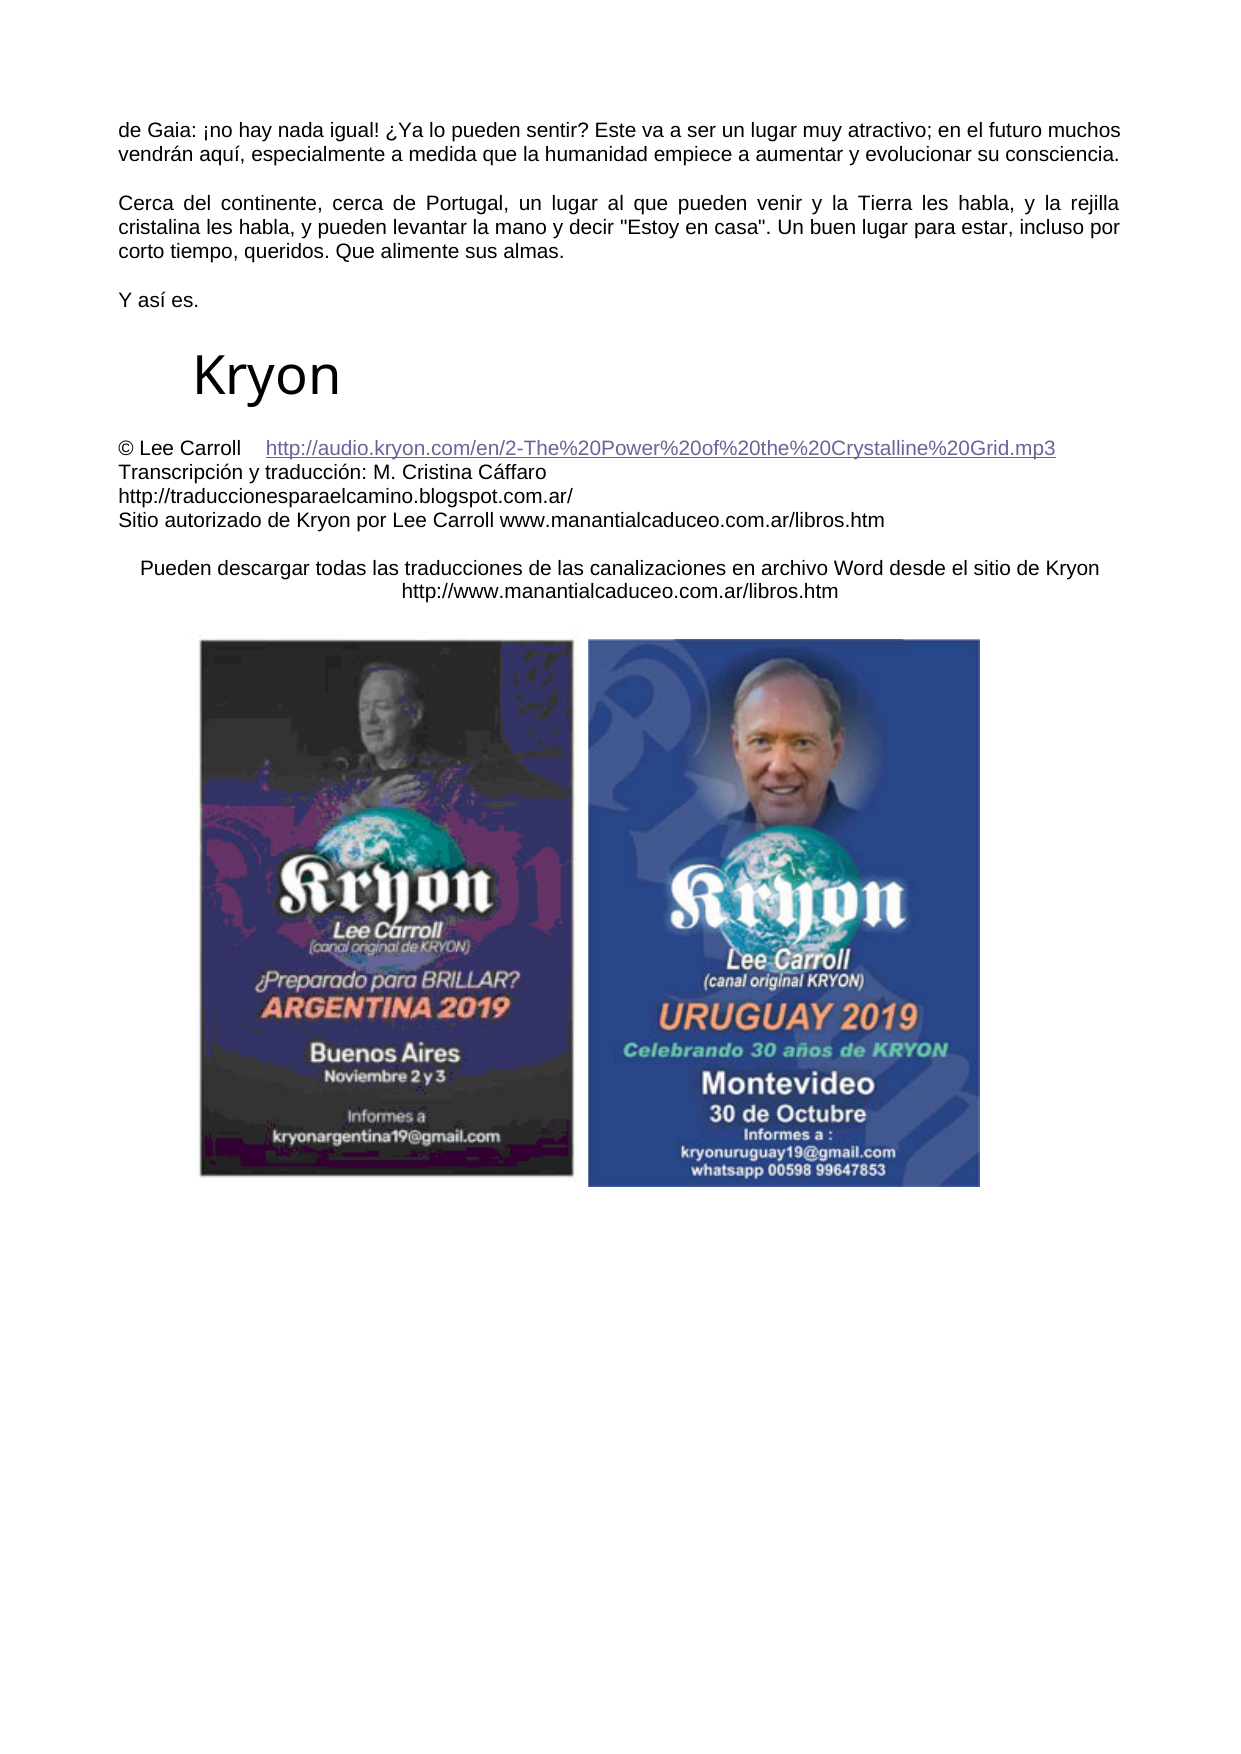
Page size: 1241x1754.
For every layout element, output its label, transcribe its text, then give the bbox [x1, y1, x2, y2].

text © Lee Carroll http://audio.kryon.com/en/2-The%20Power%20of%20the%20Crystalline%20Grid.mp3 [118, 436, 1122, 459]
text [118, 118, 1122, 166]
text Kryon [118, 337, 1122, 411]
text Cerca del continente, cerca de Portugal, un lugar al que pueden venir y la Tierra les habla, y la rejilla cristalina les habla, y pueden levantar la mano y decir "Estoy en casa". Un buen lugar para estar, incluso por corto tiempo, queridos. Que alimente sus almas. [118, 191, 1122, 263]
picture [588, 639, 980, 1187]
text Y así es. [118, 288, 1122, 312]
text Pueden descargar todas las traducciones de las canalizaciones en archivo Word desde el sitio de Kryon http://www.manantialcaduceo.com.ar/libros.htm [118, 555, 1122, 603]
picture [191, 631, 583, 1187]
text Transcripción y traducción: M. Cristina Cáffaro http://traduccionesparaelcamino.blogspot.com.ar/ Sitio autorizado de Kryon por Lee Carroll www.manantialcaduceo.com.ar/libros.htm [118, 459, 1122, 531]
